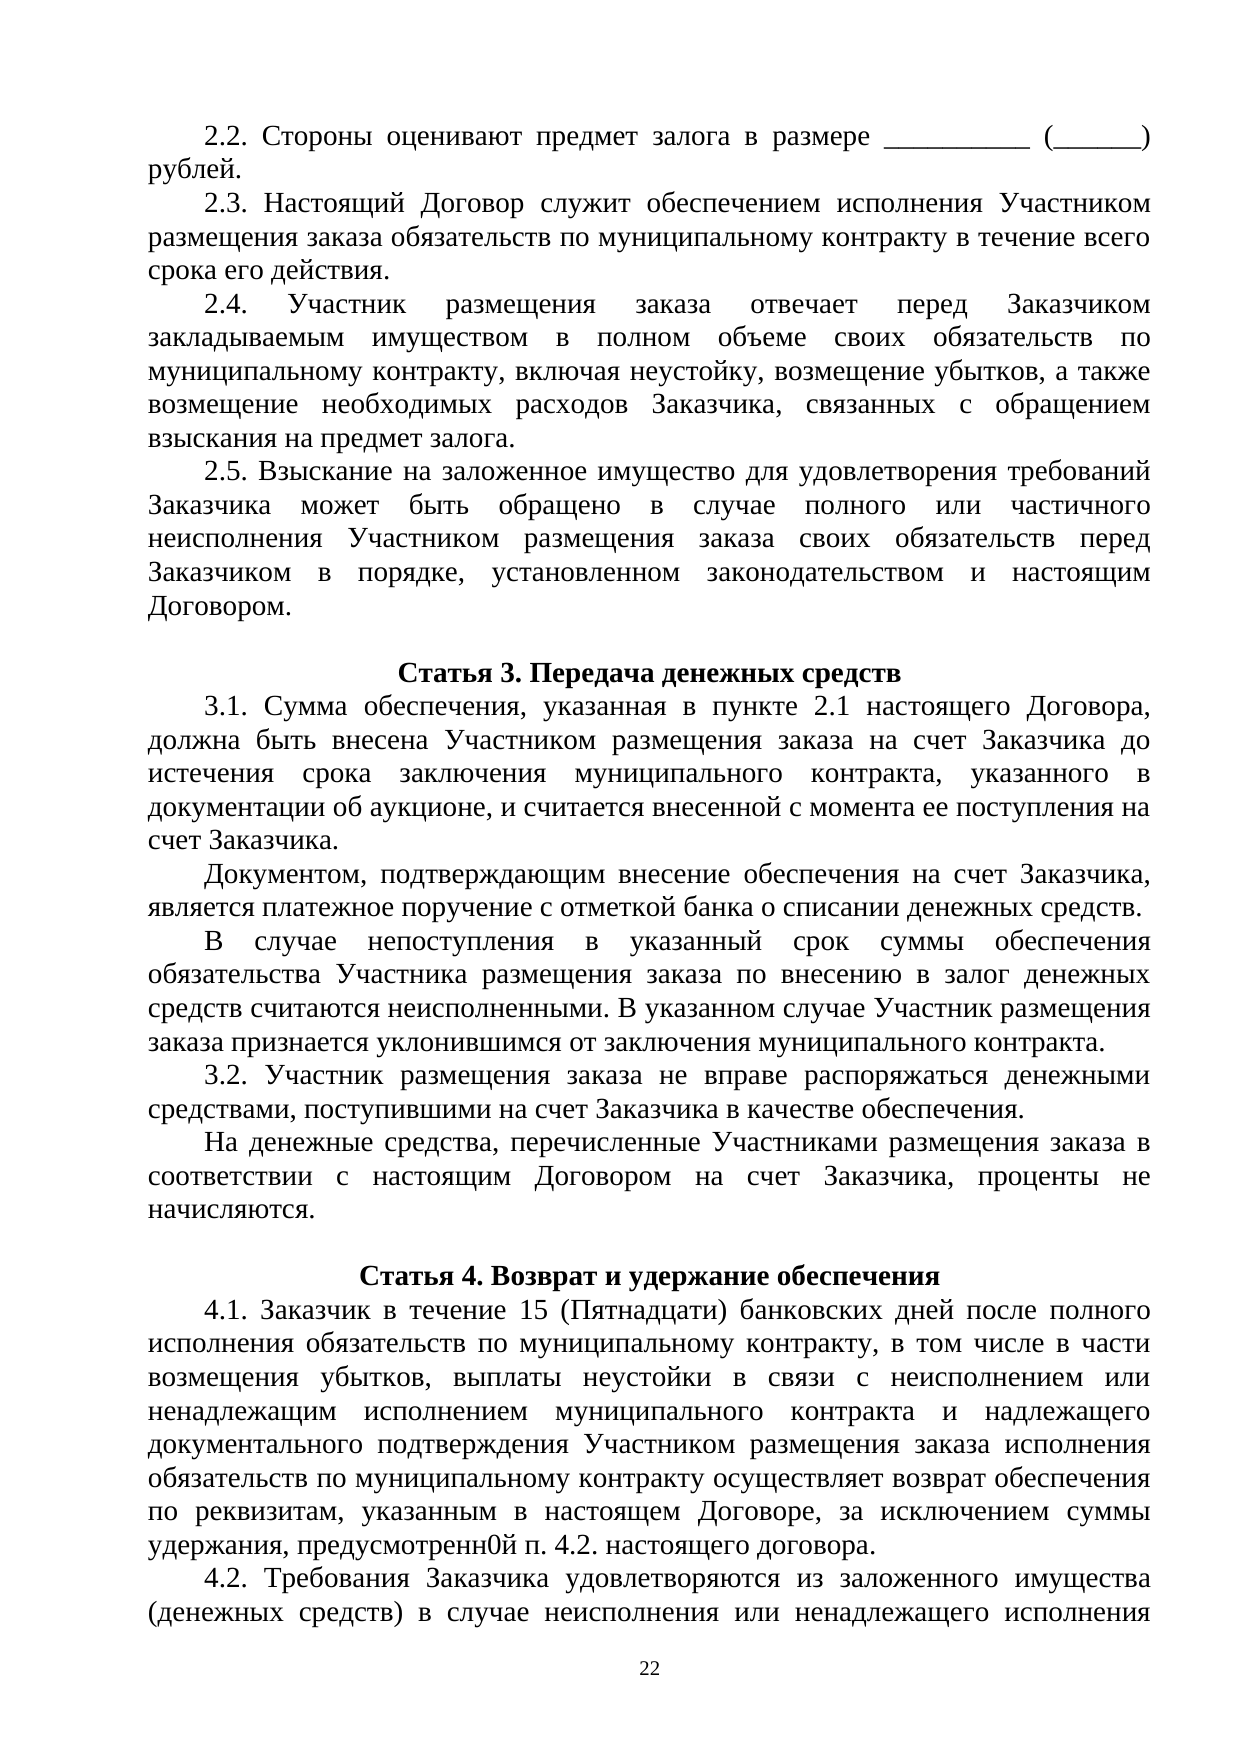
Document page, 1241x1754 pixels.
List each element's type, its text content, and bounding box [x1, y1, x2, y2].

text 2.5. Взыскание на заложенное имущество для удовлетворения требований Заказчика может быть обращено в случае полного или частичного неисполнения Участником размещения заказа своих обязательств перед Заказчиком в порядке, установленном законодательством и настоящим Договором. [148, 453, 1152, 621]
text Статья 4. Возврат и удержание обеспечения [148, 1258, 1152, 1292]
text Статья 3. Передача денежных средств [148, 655, 1152, 688]
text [148, 1560, 1152, 1627]
text 2.4. Участник размещения заказа отвечает перед Заказчиком закладываемым имуществом в полном объеме своих обязательств по муниципальному контракту, включая неустойку, возмещение убытков, а также возмещение необходимых расходов Заказчика, связанных с обращением взыскания на предмет залога. [148, 286, 1152, 453]
text 2.3. Настоящий Договор служит обеспечением исполнения Участником размещения заказа обязательств по муниципальному контракту в течение всего срока его действия. [148, 185, 1152, 286]
text 2.2. Стороны оценивают предмет залога в размере __________ (______) рублей. [148, 118, 1152, 185]
text Документом, подтверждающим внесение обеспечения на счет Заказчика, является платежное поручение с отметкой банка о списании денежных средств. [148, 856, 1152, 923]
text 3.1. Сумма обеспечения, указанная в пункте 2.1 настоящего Договора, должна быть внесена Участником размещения заказа на счет Заказчика до истечения срока заключения муниципального контракта, указанного в документации об аукционе, и считается внесенной с момента ее поступления на счет Заказчика. [148, 688, 1152, 856]
text На денежные средства, перечисленные Участниками размещения заказа в соответствии с настоящим Договором на счет Заказчика, проценты не начисляются. [148, 1124, 1152, 1225]
text 4.1. Заказчик в течение 15 (Пятнадцати) банковских дней после полного исполнения обязательств по муниципальному контракту, в том числе в части возмещения убытков, выплаты неустойки в связи с неисполнением или ненадлежащим исполнением муниципального контракта и надлежащего документального подтверждения Участником размещения заказа исполнения обязательств по муниципальному контракту осуществляет возврат обеспечения по реквизитам, указанным в настоящем Договоре, за исключением суммы удержания, предусмотренн0й п. 4.2. настоящего договора. [148, 1292, 1152, 1560]
text В случае непоступления в указанный срок суммы обеспечения обязательства Участника размещения заказа по внесению в залог денежных средств считаются неисполненными. В указанном случае Участник размещения заказа признается уклонившимся от заключения муниципального контракта. [148, 923, 1152, 1057]
text 3.2. Участник размещения заказа не вправе распоряжаться денежными средствами, поступившими на счет Заказчика в качестве обеспечения. [148, 1057, 1152, 1124]
